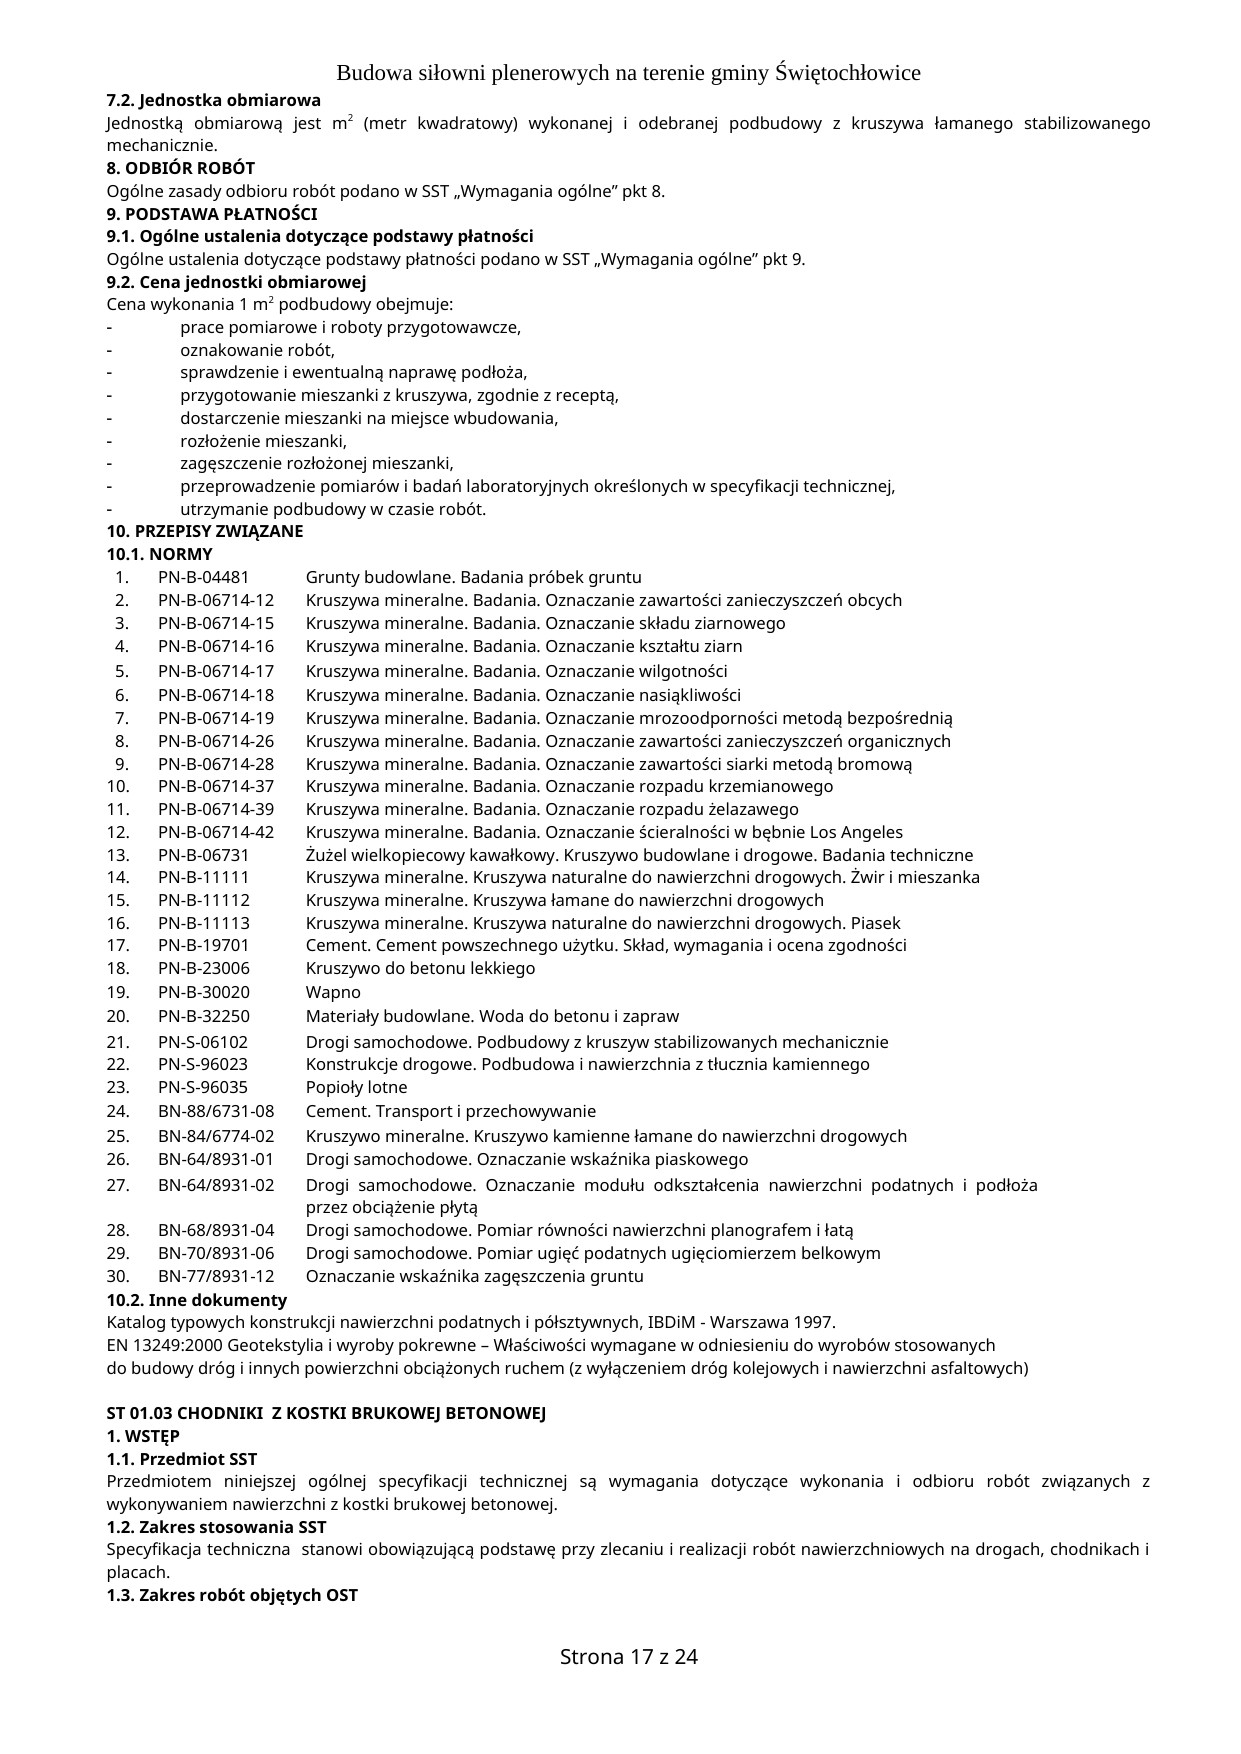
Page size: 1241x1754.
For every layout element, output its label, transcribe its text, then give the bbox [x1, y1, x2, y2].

table_cell Drogi samochodowe. Oznaczanie wskaźnika piaskowego [298, 1148, 1046, 1173]
table_cell 7. [99, 707, 151, 730]
table_cell PN-B-06714-26 [151, 730, 298, 752]
table_cell Wapno [298, 981, 1046, 1005]
list utrzymanie podbudowy w czasie robót. [106, 497, 1152, 520]
table_header Grunty budowlane. Badania próbek gruntu [298, 566, 1046, 589]
table_cell 29. [99, 1241, 151, 1264]
text Przedmiotem niniejszej ogólnej specyfikacji technicznej są wymagania dotyczące wykonania i odbioru robót związanych z wykonywaniem nawierzchni z kostki brukowej betonowej. [106, 1470, 1152, 1515]
table_cell BN-64/8931-02 [151, 1173, 298, 1219]
table_cell 28. [99, 1219, 151, 1241]
table_cell Kruszywa mineralne. Badania. Oznaczanie zawartości zanieczyszczeń organicznych [298, 730, 1046, 752]
table_cell Kruszywa mineralne. Badania. Oznaczanie zawartości siarki metodą bromową [298, 753, 1046, 775]
subtitle 10.1. NORMY [106, 543, 1152, 566]
subtitle 7.2. Jednostka obmiarowa [106, 89, 1152, 111]
table_cell Konstrukcje drogowe. Podbudowa i nawierzchnia z tłucznia kamiennego [298, 1053, 1046, 1076]
table_cell 15. [99, 889, 151, 911]
table_cell PN-B-23006 [151, 957, 298, 981]
table_cell 19. [99, 981, 151, 1005]
table_cell Kruszywo mineralne. Kruszywo kamienne łamane do nawierzchni drogowych [298, 1125, 1046, 1148]
table_cell BN-77/8931-12 [151, 1264, 298, 1288]
table_cell Kruszywa mineralne. Badania. Oznaczanie nasiąkliwości [298, 684, 1046, 707]
table_cell PN-B-11113 [151, 911, 298, 934]
table_cell Kruszywa mineralne. Kruszywa łamane do nawierzchni drogowych [298, 889, 1046, 911]
subtitle 10. PRZEPISY ZWIĄZANE [106, 520, 1152, 543]
table_cell Kruszywa mineralne. Badania. Oznaczanie rozpadu żelazawego [298, 798, 1046, 821]
text 1.2. Zakres stosowania SST [106, 1515, 1152, 1538]
table_cell 16. [99, 911, 151, 934]
text Ogólne zasady odbioru robót podano w SST „Wymagania ogólne” pkt 8. [106, 179, 1152, 202]
table_cell 25. [99, 1125, 151, 1148]
table_cell Drogi samochodowe. Oznaczanie modułu odkształcenia nawierzchni podatnych i podłoża przez obciążenie płytą [298, 1173, 1046, 1219]
table_cell PN-S-96035 [151, 1076, 298, 1099]
table_cell PN-B-06714-17 [151, 660, 298, 683]
table_cell PN-B-06714-16 [151, 635, 298, 660]
text 1.3. Zakres robót objętych OST [106, 1583, 1152, 1606]
table_cell Drogi samochodowe. Podbudowy z kruszyw stabilizowanych mechanicznie [298, 1030, 1046, 1053]
text Cena wykonania 1 m2 podbudowy obejmuje: [106, 293, 1152, 316]
table_cell BN-68/8931-04 [151, 1219, 298, 1241]
list przygotowanie mieszanki z kruszywa, zgodnie z receptą, [106, 384, 1152, 407]
table_cell 14. [99, 866, 151, 889]
table_cell 17. [99, 934, 151, 957]
subtitle 9.1. Ogólne ustalenia dotyczące podstawy płatności [106, 225, 1152, 248]
table_cell 4. [99, 635, 151, 660]
subtitle 9.2. Cena jednostki obmiarowej [106, 270, 1152, 293]
list prace pomiarowe i roboty przygotowawcze, [106, 316, 1152, 338]
table_cell PN-B-06714-39 [151, 798, 298, 821]
table_cell PN-B-30020 [151, 981, 298, 1005]
table_cell Materiały budowlane. Woda do betonu i zapraw [298, 1005, 1046, 1030]
list zagęszczenie rozłożonej mieszanki, [106, 452, 1152, 475]
subtitle 8. ODBIÓR ROBÓT [106, 157, 1152, 179]
table_cell Kruszywa mineralne. Kruszywa naturalne do nawierzchni drogowych. Żwir i mieszanka [298, 866, 1046, 889]
table_cell 21. [99, 1030, 151, 1053]
table_cell 10. [99, 775, 151, 798]
table_cell 12. [99, 821, 151, 843]
table_cell 23. [99, 1076, 151, 1099]
table_cell Kruszywa mineralne. Badania. Oznaczanie składu ziarnowego [298, 612, 1046, 635]
table_cell Żużel wielkopiecowy kawałkowy. Kruszywo budowlane i drogowe. Badania techniczne [298, 843, 1046, 866]
table_cell 27. [99, 1173, 151, 1219]
subtitle 9. PODSTAWA PŁATNOŚCI [106, 202, 1152, 225]
text Ogólne ustalenia dotyczące podstawy płatności podano w SST „Wymagania ogólne” pkt 9. [106, 248, 1152, 270]
text Jednostką obmiarową jest m2 (metr kwadratowy) wykonanej i odebranej podbudowy z kruszywa łamanego stabilizowanego mechanicznie. [106, 111, 1152, 157]
list oznakowanie robót, [106, 338, 1152, 361]
table_cell PN-S-96023 [151, 1053, 298, 1076]
table_cell 6. [99, 684, 151, 707]
table_cell PN-B-06714-12 [151, 589, 298, 612]
table_cell Kruszywa mineralne. Badania. Oznaczanie rozpadu krzemianowego [298, 775, 1046, 798]
table_cell Kruszywa mineralne. Badania. Oznaczanie zawartości zanieczyszczeń obcych [298, 589, 1046, 612]
table_cell BN-70/8931-06 [151, 1241, 298, 1264]
table_cell PN-B-06714-37 [151, 775, 298, 798]
table_cell Oznaczanie wskaźnika zagęszczenia gruntu [298, 1264, 1046, 1288]
table_header 1. [99, 566, 151, 589]
subtitle 1. WSTĘP [106, 1424, 1152, 1447]
table_cell Kruszywo do betonu lekkiego [298, 957, 1046, 981]
table_cell Kruszywa mineralne. Badania. Oznaczanie mrozoodporności metodą bezpośrednią [298, 707, 1046, 730]
table_cell PN-B-06714-15 [151, 612, 298, 635]
table_cell 11. [99, 798, 151, 821]
text 1.1. Przedmiot SST [106, 1447, 1152, 1470]
table_cell PN-B-06731 [151, 843, 298, 866]
table_cell 18. [99, 957, 151, 981]
table_cell BN-84/6774-02 [151, 1125, 298, 1148]
table_cell Kruszywa mineralne. Badania. Oznaczanie wilgotności [298, 660, 1046, 683]
table_cell PN-B-19701 [151, 934, 298, 957]
table_cell Kruszywa mineralne. Badania. Oznaczanie ścieralności w bębnie Los Angeles [298, 821, 1046, 843]
list rozłożenie mieszanki, [106, 429, 1152, 452]
table_cell 24. [99, 1100, 151, 1125]
table_cell 22. [99, 1053, 151, 1076]
table_cell Kruszywa mineralne. Badania. Oznaczanie kształtu ziarn [298, 635, 1046, 660]
table_cell PN-S-06102 [151, 1030, 298, 1053]
table_cell 5. [99, 660, 151, 683]
table_cell 9. [99, 753, 151, 775]
text Specyfikacja techniczna stanowi obowiązującą podstawę przy zlecaniu i realizacji robót nawierzchniowych na drogach, chodnikach i placach. [106, 1538, 1152, 1583]
table_cell 20. [99, 1005, 151, 1030]
table_cell 2. [99, 589, 151, 612]
table_cell PN-B-32250 [151, 1005, 298, 1030]
list przeprowadzenie pomiarów i badań laboratoryjnych określonych w specyfikacji technicznej, [106, 475, 1152, 497]
table_cell Popioły lotne [298, 1076, 1046, 1099]
table_cell 8. [99, 730, 151, 752]
table_cell PN-B-06714-28 [151, 753, 298, 775]
table_header PN-B-04481 [151, 566, 298, 589]
table_cell BN-88/6731-08 [151, 1100, 298, 1125]
table_cell PN-B-06714-18 [151, 684, 298, 707]
table_cell Drogi samochodowe. Pomiar równości nawierzchni planografem i łatą [298, 1219, 1046, 1241]
table_cell PN-B-06714-42 [151, 821, 298, 843]
table_cell Cement. Cement powszechnego użytku. Skład, wymagania i ocena zgodności [298, 934, 1046, 957]
table_cell 13. [99, 843, 151, 866]
table_cell PN-B-11111 [151, 866, 298, 889]
table_cell 26. [99, 1148, 151, 1173]
table_cell 30. [99, 1264, 151, 1288]
table_cell 3. [99, 612, 151, 635]
text Katalog typowych konstrukcji nawierzchni podatnych i półsztywnych, IBDiM - Warszawa 1997. [106, 1311, 1152, 1333]
table_cell Kruszywa mineralne. Kruszywa naturalne do nawierzchni drogowych. Piasek [298, 911, 1046, 934]
table_cell PN-B-06714-19 [151, 707, 298, 730]
table_cell Drogi samochodowe. Pomiar ugięć podatnych ugięciomierzem belkowym [298, 1241, 1046, 1264]
table_cell Cement. Transport i przechowywanie [298, 1100, 1046, 1125]
text do budowy dróg i innych powierzchni obciążonych ruchem (z wyłączeniem dróg kolejowych i nawierzchni asfaltowych) [106, 1356, 1152, 1379]
table_cell PN-B-11112 [151, 889, 298, 911]
subtitle ST 01.03 CHODNIKI Z KOSTKI BRUKOWEJ BETONOWEJ [106, 1402, 1152, 1424]
subtitle 10.2. Inne dokumenty [106, 1288, 1152, 1311]
text EN 13249:2000 Geotekstylia i wyroby pokrewne – Właściwości wymagane w odniesieniu do wyrobów stosowanych [106, 1333, 1152, 1356]
table_cell BN-64/8931-01 [151, 1148, 298, 1173]
list sprawdzenie i ewentualną naprawę podłoża, [106, 361, 1152, 384]
list dostarczenie mieszanki na miejsce wbudowania, [106, 407, 1152, 429]
